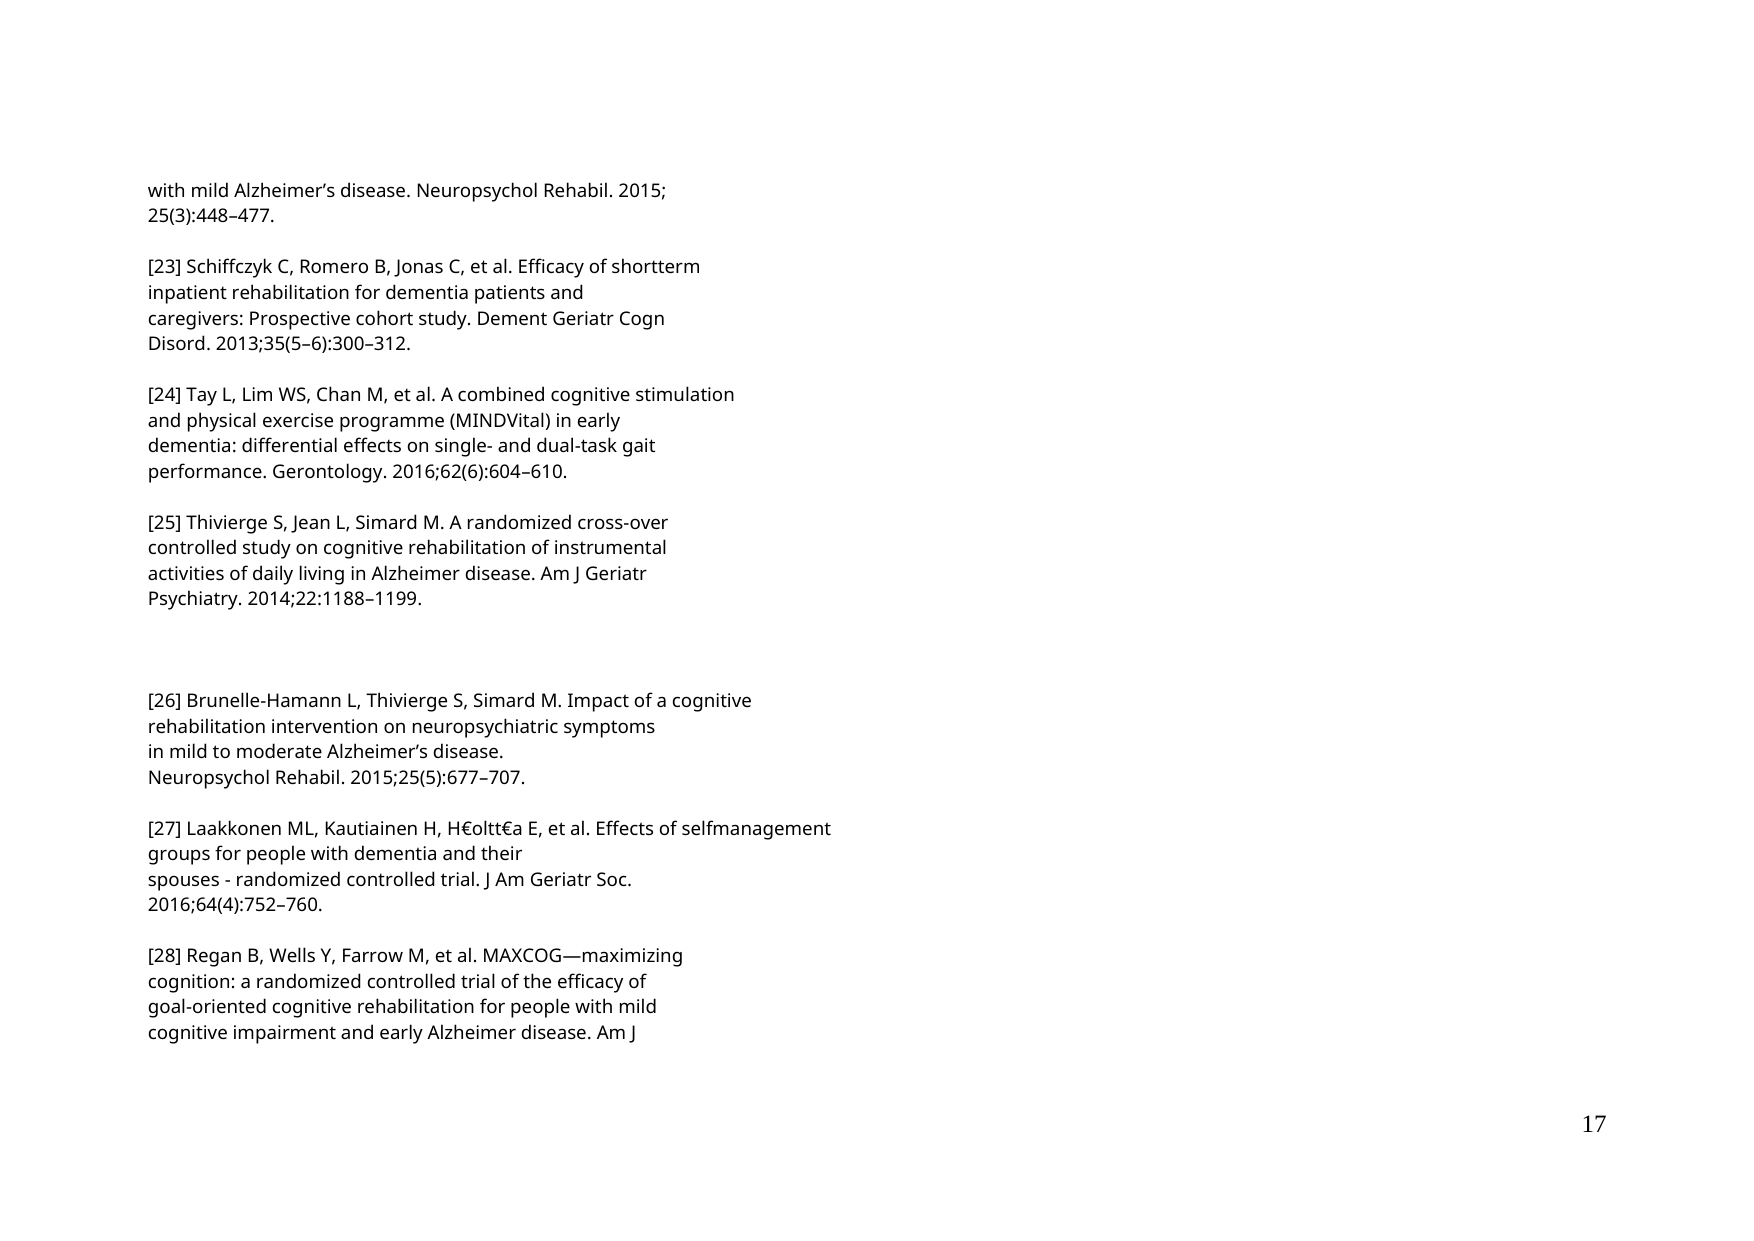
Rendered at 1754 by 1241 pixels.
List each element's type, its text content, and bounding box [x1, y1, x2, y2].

text [25] Thivierge S, Jean L, Simard M. A randomized cross-over [148, 509, 1606, 534]
text activities of daily living in Alzheimer disease. Am J Geriatr [148, 560, 1606, 586]
text and physical exercise programme (MINDVital) in early [148, 407, 1606, 432]
text [28] Regan B, Wells Y, Farrow M, et al. MAXCOG—maximizing [148, 943, 1606, 968]
text groups for people with dementia and their [148, 841, 1606, 866]
text [24] Tay L, Lim WS, Chan M, et al. A combined cognitive stimulation [148, 381, 1606, 407]
text inpatient rehabilitation for dementia patients and [148, 279, 1606, 305]
text with mild Alzheimer’s disease. Neuropsychol Rehabil. 2015; [148, 177, 1606, 203]
text 2016;64(4):752–760. [148, 892, 1606, 917]
text Disord. 2013;35(5–6):300–312. [148, 330, 1606, 356]
text [27] Laakkonen ML, Kautiainen H, H€oltt€a E, et al. Effects of selfmanagement [148, 815, 1606, 841]
text [23] Schiffczyk C, Romero B, Jonas C, et al. Efficacy of shortterm [148, 254, 1606, 279]
text Psychiatry. 2014;22:1188–1199. [148, 586, 1606, 611]
text in mild to moderate Alzheimer’s disease. [148, 739, 1606, 764]
text dementia: differential effects on single- and dual-task gait [148, 432, 1606, 458]
text Neuropsychol Rehabil. 2015;25(5):677–707. [148, 764, 1606, 790]
text caregivers: Prospective cohort study. Dement Geriatr Cogn [148, 305, 1606, 330]
text controlled study on cognitive rehabilitation of instrumental [148, 534, 1606, 560]
text rehabilitation intervention on neuropsychiatric symptoms [148, 713, 1606, 739]
text spouses - randomized controlled trial. J Am Geriatr Soc. [148, 866, 1606, 892]
text cognition: a randomized controlled trial of the efficacy of [148, 968, 1606, 994]
text [26] Brunelle-Hamann L, Thivierge S, Simard M. Impact of a cognitive [148, 688, 1606, 713]
text 25(3):448–477. [148, 203, 1606, 228]
text performance. Gerontology. 2016;62(6):604–610. [148, 458, 1606, 483]
text cognitive impairment and early Alzheimer disease. Am J [148, 1019, 1606, 1045]
text goal-oriented cognitive rehabilitation for people with mild [148, 994, 1606, 1019]
